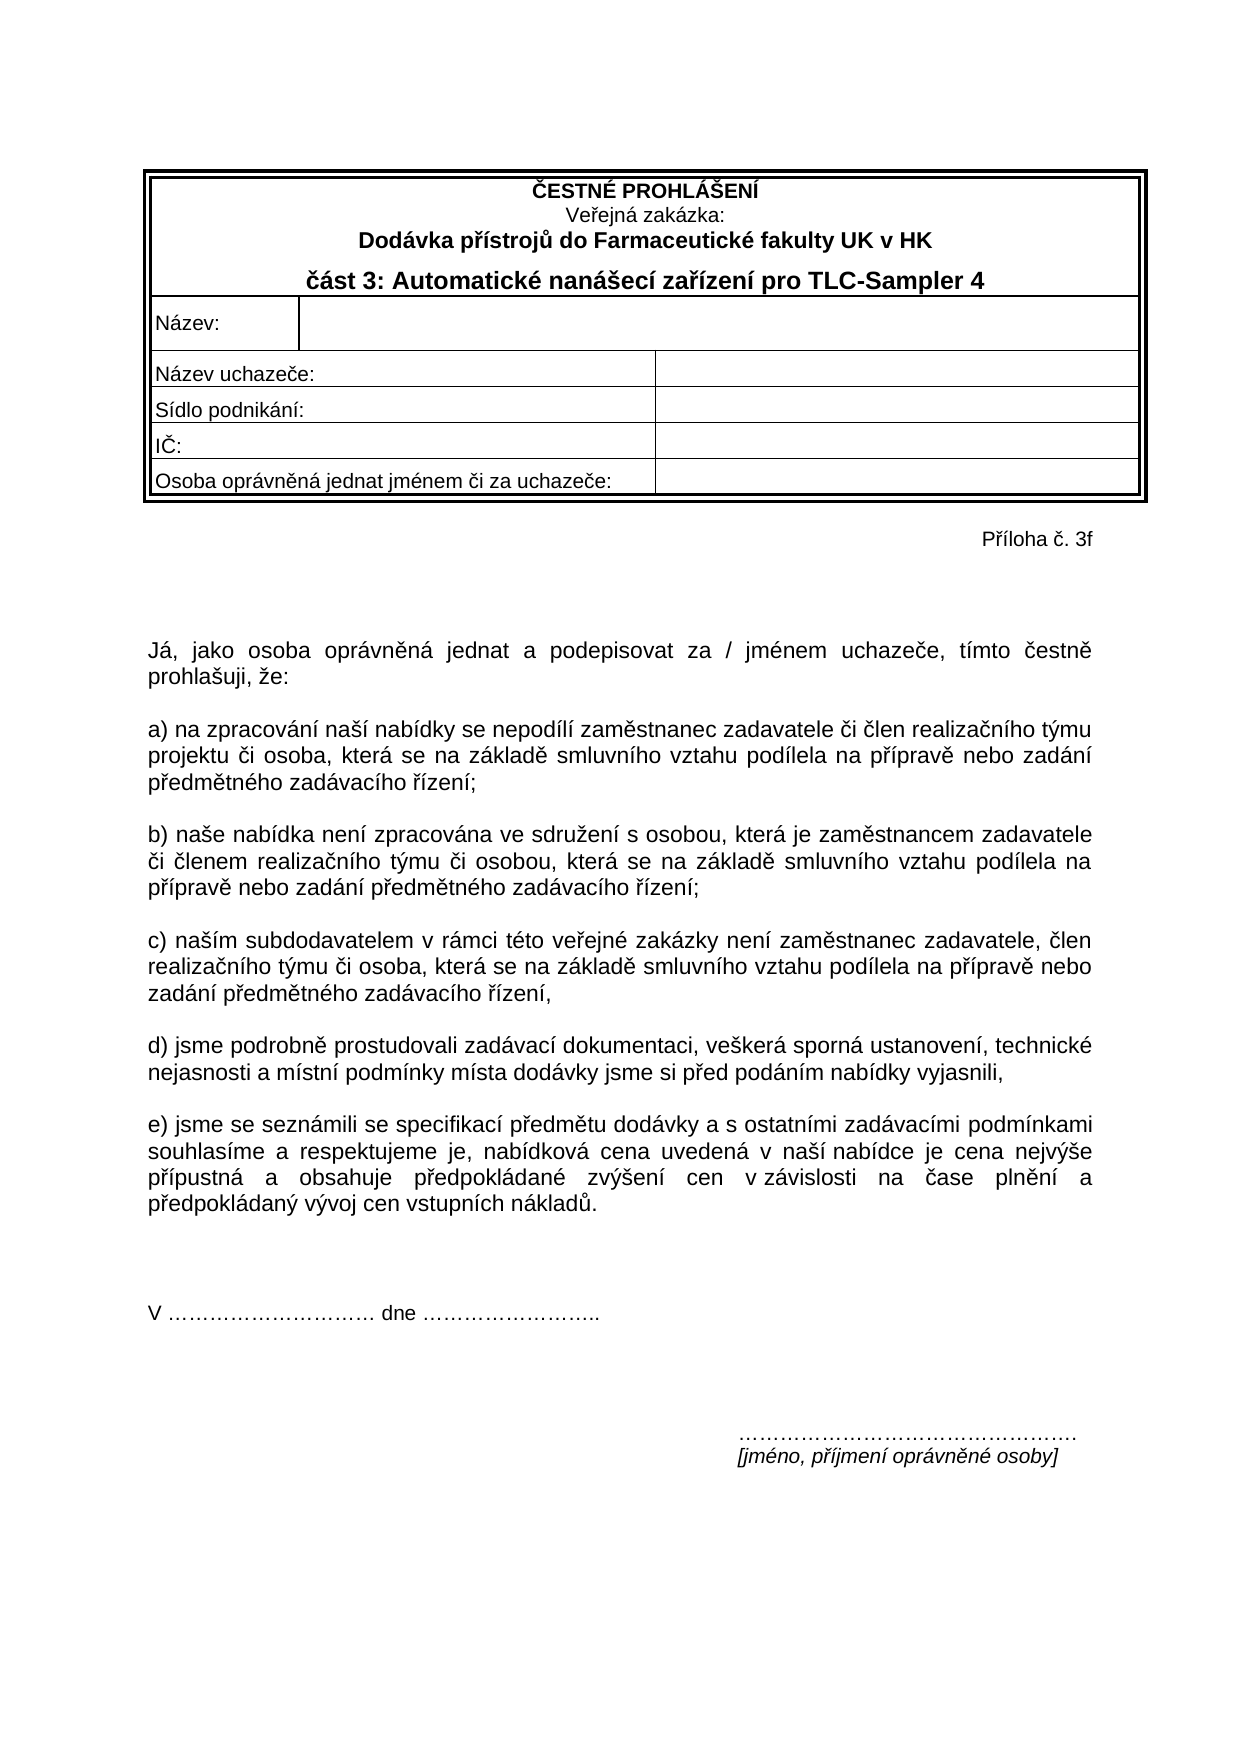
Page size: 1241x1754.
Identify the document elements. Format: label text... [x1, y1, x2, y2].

table_cell Název uchazeče: [152, 351, 655, 386]
text c) naším subdodavatelem v rámci této veřejné zakázky není zaměstnanec zadavatele, člen realizačního týmu či osoba, která se na základě smluvního vztahu podílela na přípravě nebo zadání předmětného zadávacího řízení, [148, 927, 1093, 1006]
table_cell [300, 297, 1138, 349]
text …………………………………………. [148, 1420, 1093, 1444]
table_header ČESTNÉ PROHLÁŠENÍ Veřejná zakázka: Dodávka přístrojů do Farmaceutické fakulty UK v HK část 3: Automatické nanášecí zařízení pro TLC-Sampler 4 [148, 173, 1143, 295]
text V ………………………… dne …………………….. [148, 1301, 1093, 1324]
text b) naše nabídka není zpracována ve sdružení s osobou, která je zaměstnancem zadavatele či členem realizačního týmu či osobou, která se na základě smluvního vztahu podílela na přípravě nebo zadání předmětného zadávacího řízení; [148, 821, 1093, 900]
table_cell Název: [152, 297, 298, 349]
table_cell [656, 351, 1138, 386]
table_cell [656, 459, 1138, 493]
text Příloha č. 3f [148, 527, 1093, 551]
text d) jsme podrobně prostudovali zadávací dokumentaci, veškerá sporná ustanovení, technické nejasnosti a místní podmínky místa dodávky jsme si před podáním nabídky vyjasnili, [148, 1032, 1093, 1085]
table_cell [656, 423, 1138, 457]
table_cell [656, 387, 1138, 421]
text Já, jako osoba oprávněná jednat a podepisovat za / jménem uchazeče, tímto čestně prohlašuji, že: [148, 637, 1093, 689]
text a) na zpracování naší nabídky se nepodílí zaměstnanec zadavatele či člen realizačního týmu projektu či osoba, která se na základě smluvního vztahu podílela na přípravě nebo zadání předmětného zadávacího řízení; [148, 716, 1093, 795]
text [jméno, příjmení oprávněné osoby] [148, 1444, 1093, 1468]
table_cell Osoba oprávněná jednat jménem či za uchazeče: [152, 459, 655, 493]
table_cell IČ: [152, 423, 655, 457]
table_cell Sídlo podnikání: [152, 387, 655, 421]
text e) jsme se seznámili se specifikací předmětu dodávky a s ostatními zadávacími podmínkami souhlasíme a respektujeme je, nabídková cena uvedená v naší nabídce je cena nejvýše přípustná a obsahuje předpokládané zvýšení cen v závislosti na čase plnění a předpokládaný vývoj cen vstupních nákladů. [148, 1111, 1093, 1217]
